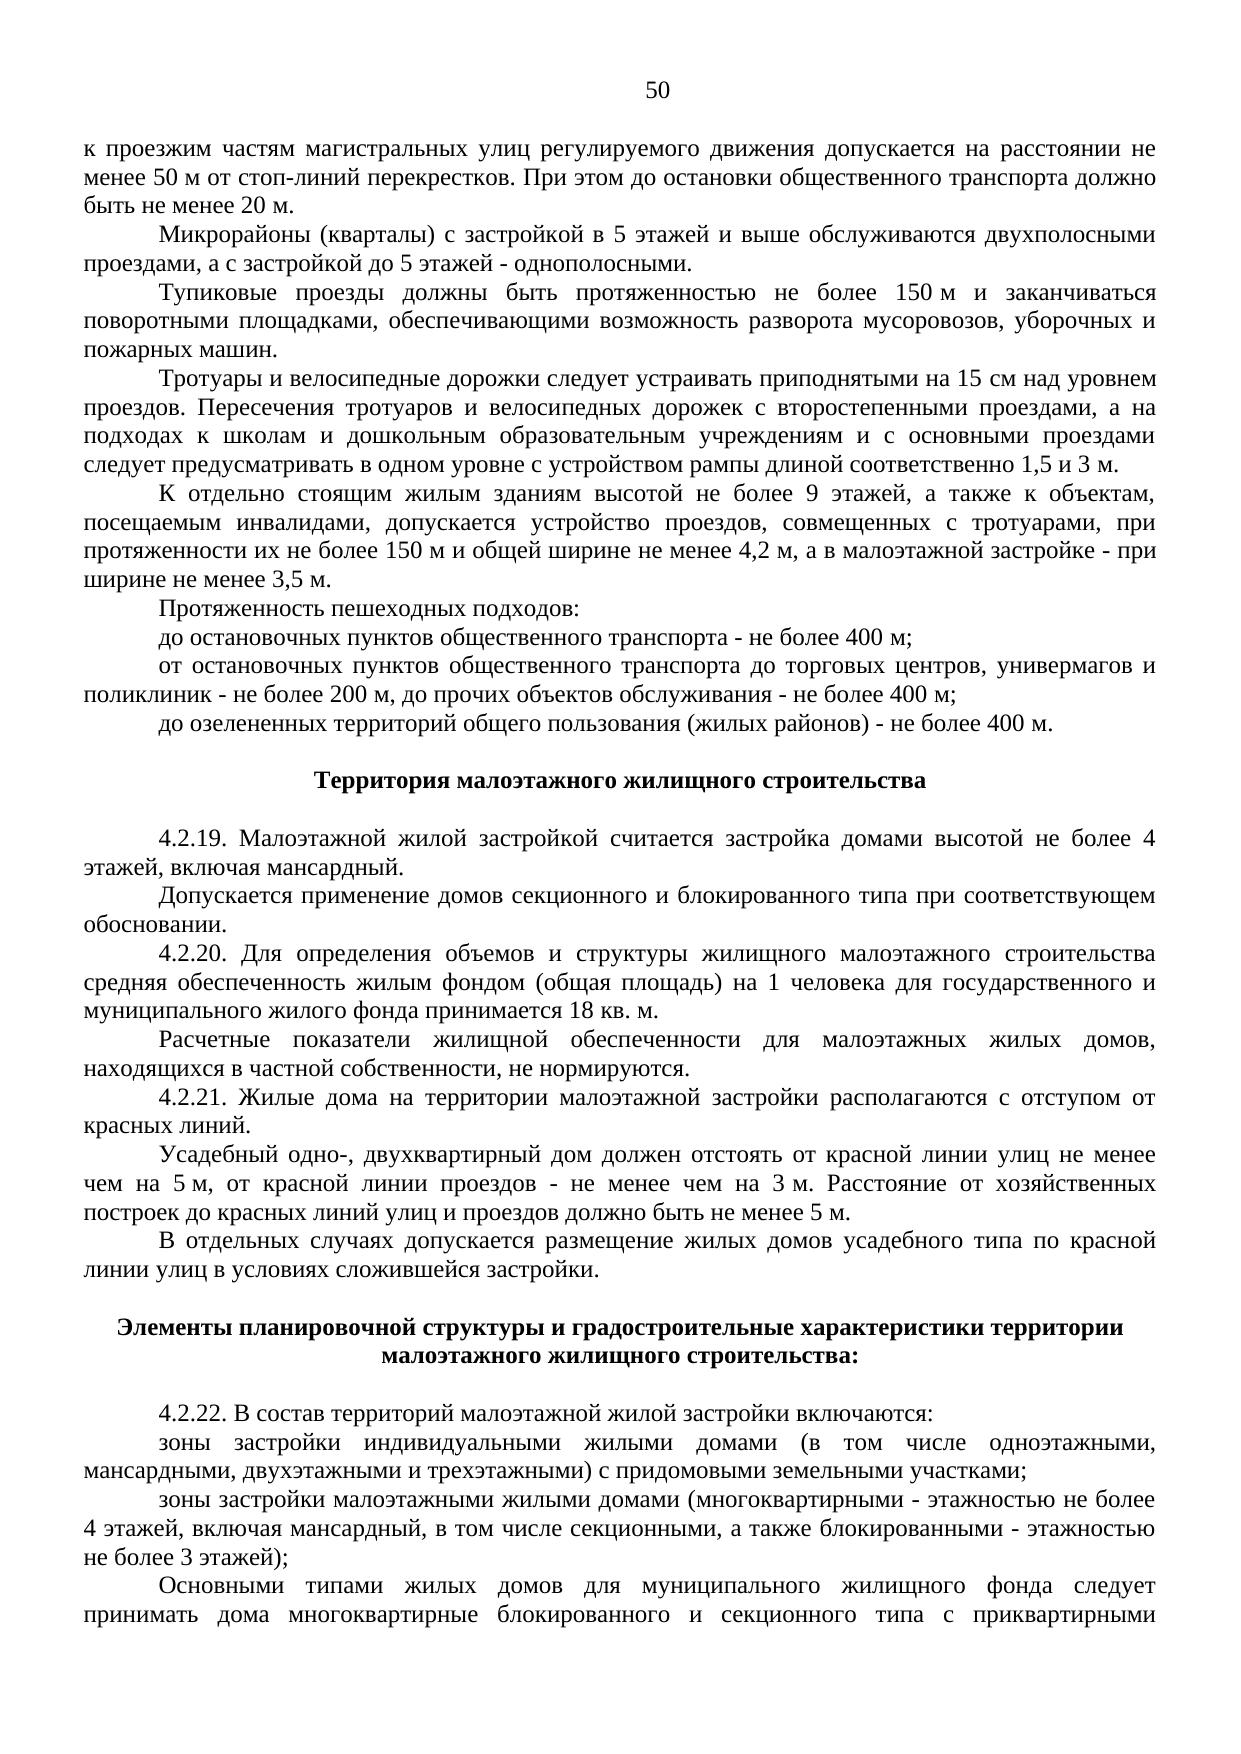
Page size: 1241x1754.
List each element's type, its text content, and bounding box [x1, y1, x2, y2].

text В отдельных случаях допускается размещение жилых домов усадебного типа по красной линии улиц в условиях сложившейся застройки. [83, 1225, 1157, 1283]
text 4.2.21. Жилые дома на территории малоэтажной застройки располагаются с отступом от красных линий. [83, 1082, 1157, 1139]
subtitle Элементы планировочной структуры и градостроительные характеристики территории малоэтажного жилищного строительства: [83, 1312, 1157, 1369]
text 4.2.19. Малоэтажной жилой застройкой считается застройка домами высотой не более 4 этажей, включая мансардный. [83, 823, 1157, 880]
text Микрорайоны (кварталы) с застройкой в 5 этажей и выше обслуживаются двухполосными проездами, а с застройкой до 5 этажей - однополосными. [83, 219, 1157, 277]
text до остановочных пунктов общественного транспорта - не более 400 м; [83, 622, 1157, 650]
text Усадебный одно-, двухквартирный дом должен отстоять от красной линии улиц не менее чем на 5 м, от красной линии проездов - не менее чем на 3 м. Расстояние от хозяйственных построек до красных линий улиц и проездов должно быть не менее 5 м. [83, 1139, 1157, 1225]
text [83, 133, 1157, 219]
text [83, 1570, 1157, 1628]
text К отдельно стоящим жилым зданиям высотой не более 9 этажей, а также к объектам, посещаемым инвалидами, допускается устройство проездов, совмещенных с тротуарами, при протяженности их не более 150 м и общей ширине не менее 4,2 м, а в малоэтажной застройке - при ширине не менее 3,5 м. [83, 478, 1157, 593]
text Тротуары и велосипедные дорожки следует устраивать приподнятыми на 15 см над уровнем проездов. Пересечения тротуаров и велосипедных дорожек с второстепенными проездами, а на подходах к школам и дошкольным образовательным учреждениям и с основными проездами следует предусматривать в одном уровне с устройством рампы длиной соответственно 1,5 и 3 м. [83, 363, 1157, 478]
text зоны застройки малоэтажными жилыми домами (многоквартирными - этажностью не более 4 этажей, включая мансардный, в том числе секционными, а также блокированными - этажностью не более 3 этажей); [83, 1484, 1157, 1570]
text Допускается применение домов секционного и блокированного типа при соответствующем обосновании. [83, 880, 1157, 938]
text 4.2.22. В состав территорий малоэтажной жилой застройки включаются: [83, 1398, 1157, 1427]
text Тупиковые проезды должны быть протяженностью не более 150 м и заканчиваться поворотными площадками, обеспечивающими возможность разворота мусоровозов, уборочных и пожарных машин. [83, 277, 1157, 363]
text Протяженность пешеходных подходов: [83, 593, 1157, 622]
text Расчетные показатели жилищной обеспеченности для малоэтажных жилых домов, находящихся в частной собственности, не нормируются. [83, 1024, 1157, 1082]
text до озелененных территорий общего пользования (жилых районов) - не более 400 м. [83, 708, 1157, 737]
text зоны застройки индивидуальными жилыми домами (в том числе одноэтажными, мансардными, двухэтажными и трехэтажными) с придомовыми земельными участками; [83, 1427, 1157, 1484]
text 4.2.20. Для определения объемов и структуры жилищного малоэтажного строительства средняя обеспеченность жилым фондом (общая площадь) на 1 человека для государственного и муниципального жилого фонда принимается 18 кв. м. [83, 938, 1157, 1024]
text от остановочных пунктов общественного транспорта до торговых центров, универмагов и поликлиник - не более 200 м, до прочих объектов обслуживания - не более 400 м; [83, 650, 1157, 708]
subtitle Территория малоэтажного жилищного строительства [83, 765, 1157, 794]
